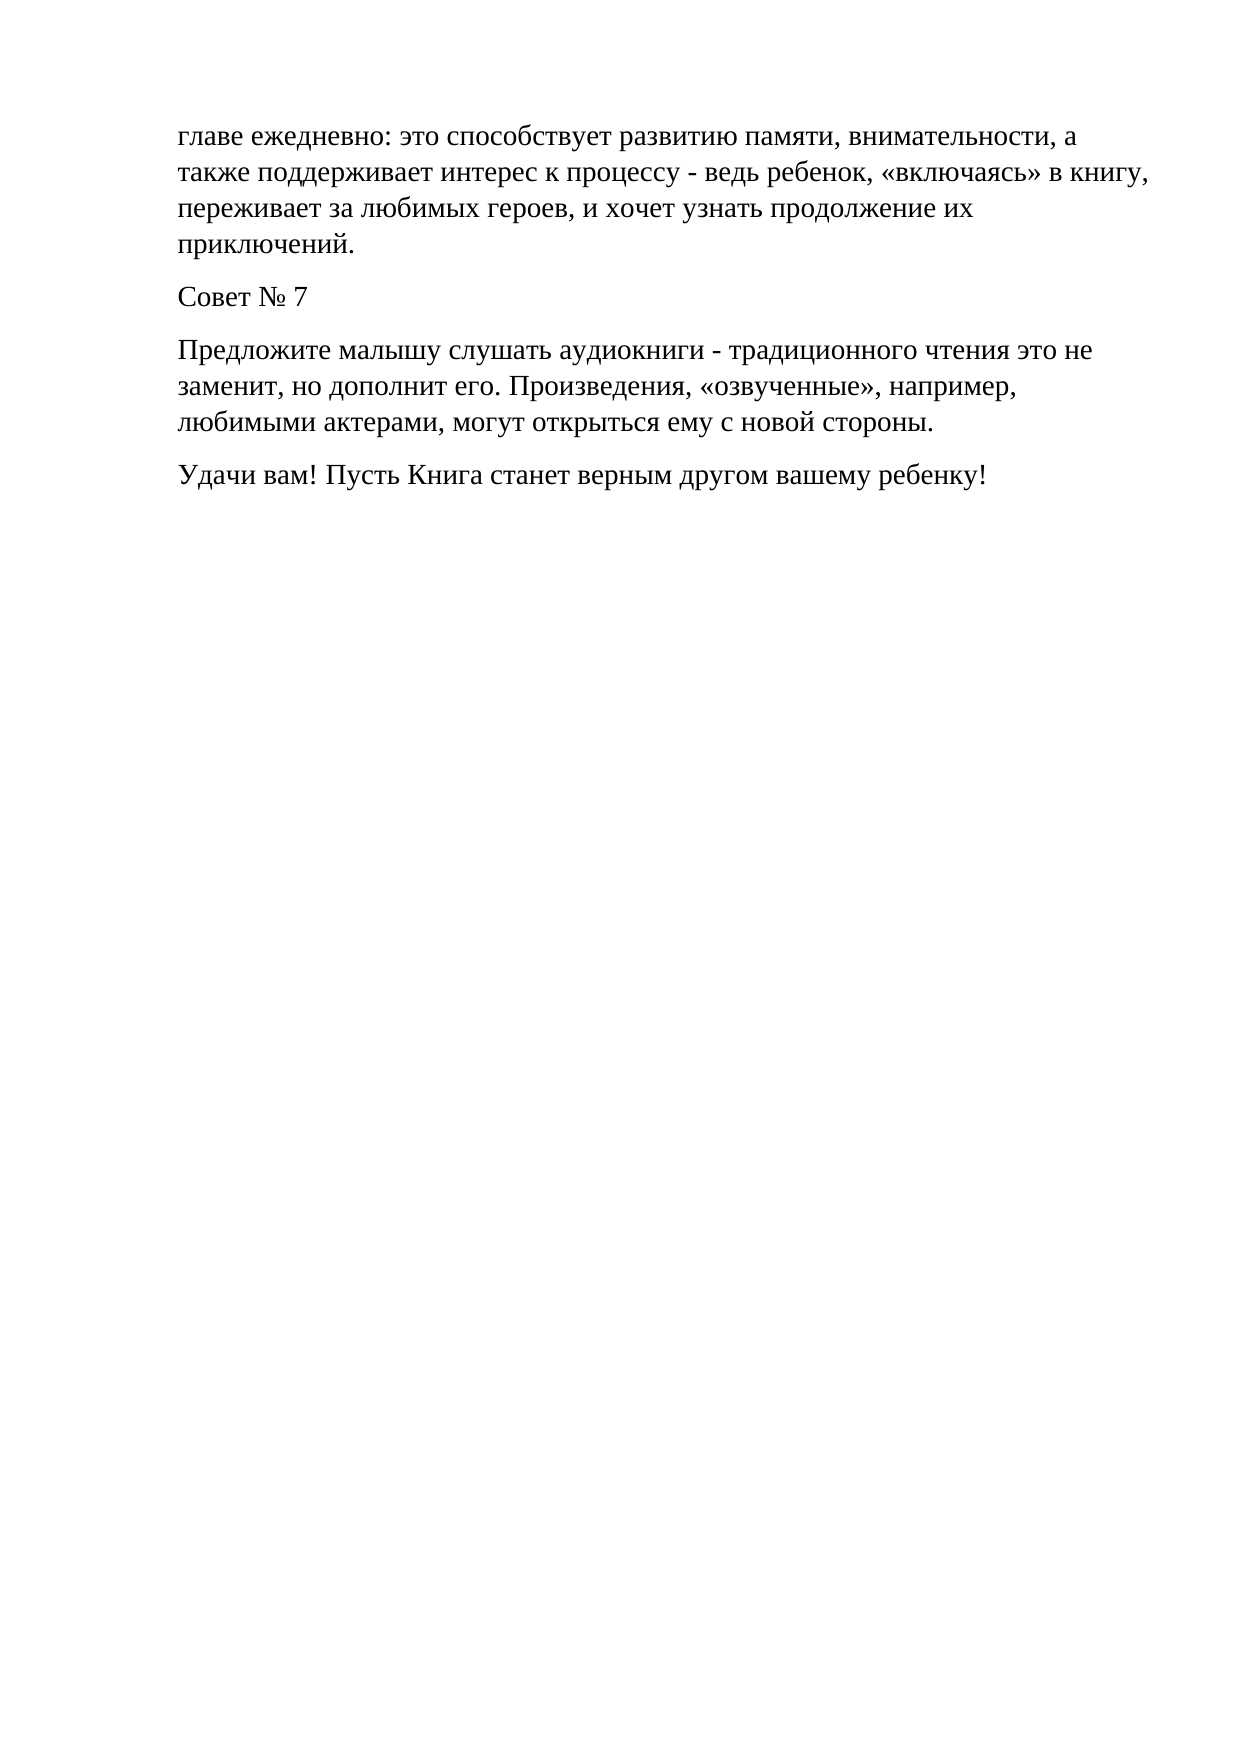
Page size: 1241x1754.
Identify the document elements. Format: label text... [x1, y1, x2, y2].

text Удачи вам! Пусть Книга станет верным другом вашему ребенку! [177, 457, 1152, 491]
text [177, 118, 1152, 260]
text Предложите малышу слушать аудиокниги - традиционного чтения это не заменит, но дополнит его. Произведения, «озвученные», например, любимыми актерами, могут открыться ему с новой стороны. [177, 332, 1152, 438]
text Совет № 7 [177, 279, 1152, 313]
